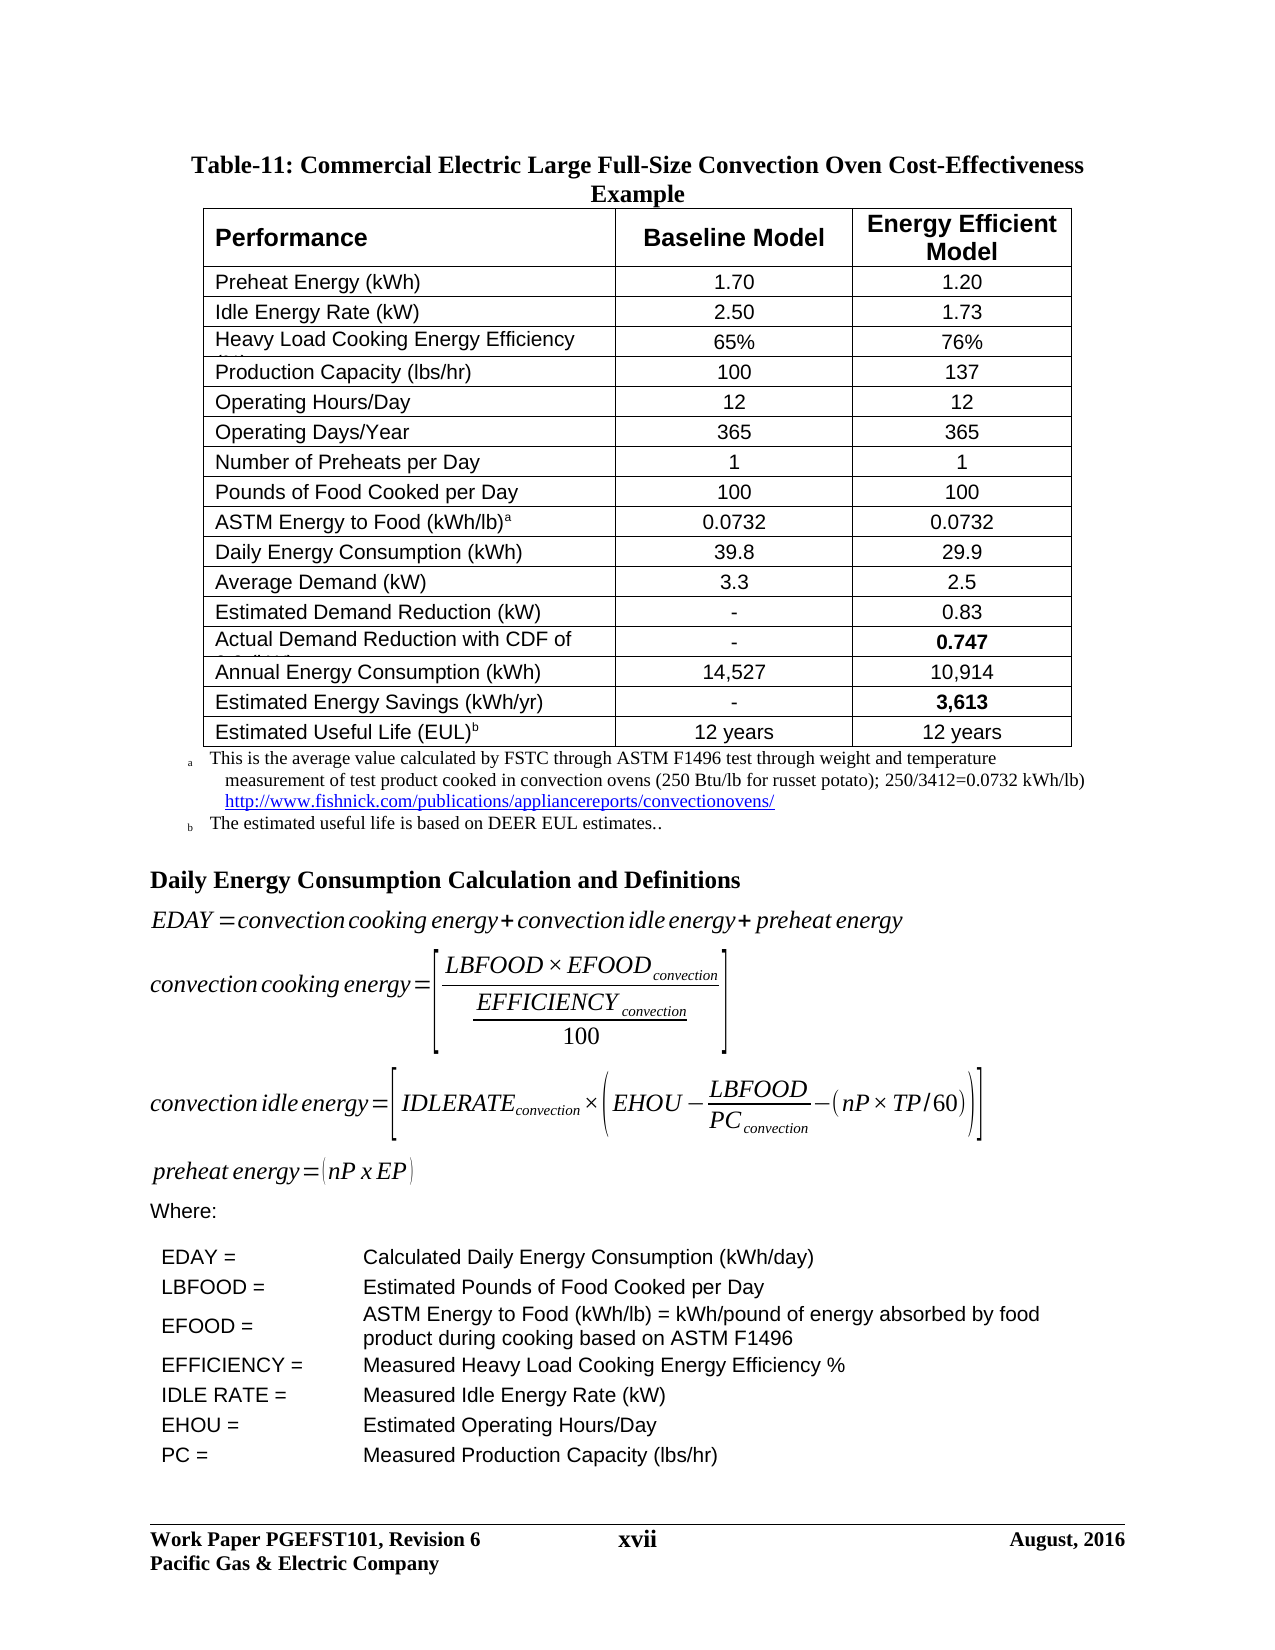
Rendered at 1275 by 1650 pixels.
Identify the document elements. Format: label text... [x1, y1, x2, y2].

table_header EDAY = [150, 1242, 352, 1272]
table_cell Pounds of Food Cooked per Day [204, 477, 615, 506]
text Daily Energy Consumption Calculation and Definitions [150, 865, 1125, 894]
table_cell 39.8 [616, 537, 852, 566]
table_cell Estimated Useful Life (EUL)b [204, 717, 615, 746]
table_header Calculated Daily Energy Consumption (kWh/day) [352, 1242, 1125, 1272]
table_cell 2.50 [616, 297, 852, 326]
table_cell 1.70 [616, 267, 852, 296]
table_cell 365 [853, 417, 1071, 446]
table_cell Estimated Energy Savings (kWh/yr) [204, 687, 615, 716]
table_cell 12 [616, 387, 852, 416]
table_cell Measured Idle Energy Rate (kW) [352, 1380, 1125, 1410]
table_cell ASTM Energy to Food (kWh/lb) = kWh/pound of energy absorbed by food product during cooking based on ASTM F1496 [352, 1302, 1125, 1350]
table_cell 12 [853, 387, 1071, 416]
table_cell - [616, 597, 852, 626]
table_cell Actual Demand Reduction with CDF of 0.9 (kW) [204, 627, 615, 656]
table_cell 100 [616, 477, 852, 506]
text b The estimated useful life is based on DEER EUL estimates.. [150, 812, 1125, 833]
table_cell Heavy Load Cooking Energy Efficiency (%) [204, 327, 615, 356]
table_cell 0.0732 [616, 507, 852, 536]
table_cell 76% [853, 327, 1071, 356]
table_cell - [616, 627, 852, 656]
table_cell 1.20 [853, 267, 1071, 296]
table_cell 12 years [616, 717, 852, 746]
table_header Performance [204, 209, 615, 266]
table_cell 12 years [853, 717, 1071, 746]
table_cell Estimated Operating Hours/Day [352, 1410, 1125, 1440]
text Where: [150, 1199, 1125, 1223]
table_cell EHOU = [150, 1410, 352, 1440]
table_cell EFOOD = [150, 1302, 352, 1350]
table_cell 65% [616, 327, 852, 356]
table_cell Estimated Pounds of Food Cooked per Day [352, 1272, 1125, 1302]
table_cell 100 [853, 477, 1071, 506]
table_cell Estimated Demand Reduction (kW) [204, 597, 615, 626]
table_cell EFFICIENCY = [150, 1350, 352, 1380]
table_cell 3.3 [616, 567, 852, 596]
table_cell Average Demand (kW) [204, 567, 615, 596]
table_cell 365 [616, 417, 852, 446]
table_cell 1 [616, 447, 852, 476]
table_cell 100 [616, 357, 852, 386]
table_cell 0.0732 [853, 507, 1071, 536]
table_cell Number of Preheats per Day [204, 447, 615, 476]
table_cell Measured Production Capacity (lbs/hr) [352, 1440, 1125, 1470]
table_cell 29.9 [853, 537, 1071, 566]
table_cell 1.73 [853, 297, 1071, 326]
table_header Energy Efficient Model [853, 209, 1071, 266]
text a This is the average value calculated by FSTC through ASTM F1496 test through weight and temperature measurement of test product cooked in convection ovens (250 Btu/lb for russet potato); 250/3412=0.0732 kWh/lb) http://www.fishnick.com/publications/appliancereports/convectionovens/ [150, 747, 1125, 812]
table_cell Preheat Energy (kWh) [204, 267, 615, 296]
table_cell Annual Energy Consumption (kWh) [204, 657, 615, 686]
table_cell 1 [853, 447, 1071, 476]
table_cell LBFOOD = [150, 1272, 352, 1302]
table_cell Daily Energy Consumption (kWh) [204, 537, 615, 566]
table_cell ASTM Energy to Food (kWh/lb)a [204, 507, 615, 536]
table_cell Operating Days/Year [204, 417, 615, 446]
table_cell Operating Hours/Day [204, 387, 615, 416]
table_cell 0.747 [853, 627, 1071, 656]
table_cell 2.5 [853, 567, 1071, 596]
table_cell PC = [150, 1440, 352, 1470]
table_header Baseline Model [616, 209, 852, 266]
text Table-11: Commercial Electric Large Full-Size Convection Oven Cost-Effectiveness Example [150, 150, 1125, 207]
table_cell 0.83 [853, 597, 1071, 626]
table_cell 10,914 [853, 657, 1071, 686]
table_cell 14,527 [616, 657, 852, 686]
table_cell 3,613 [853, 687, 1071, 716]
table_cell - [616, 687, 852, 716]
table_cell Measured Heavy Load Cooking Energy Efficiency % [352, 1350, 1125, 1380]
table_cell Production Capacity (lbs/hr) [204, 357, 615, 386]
table_cell Idle Energy Rate (kW) [204, 297, 615, 326]
table_cell 137 [853, 357, 1071, 386]
table_cell IDLE RATE = [150, 1380, 352, 1410]
